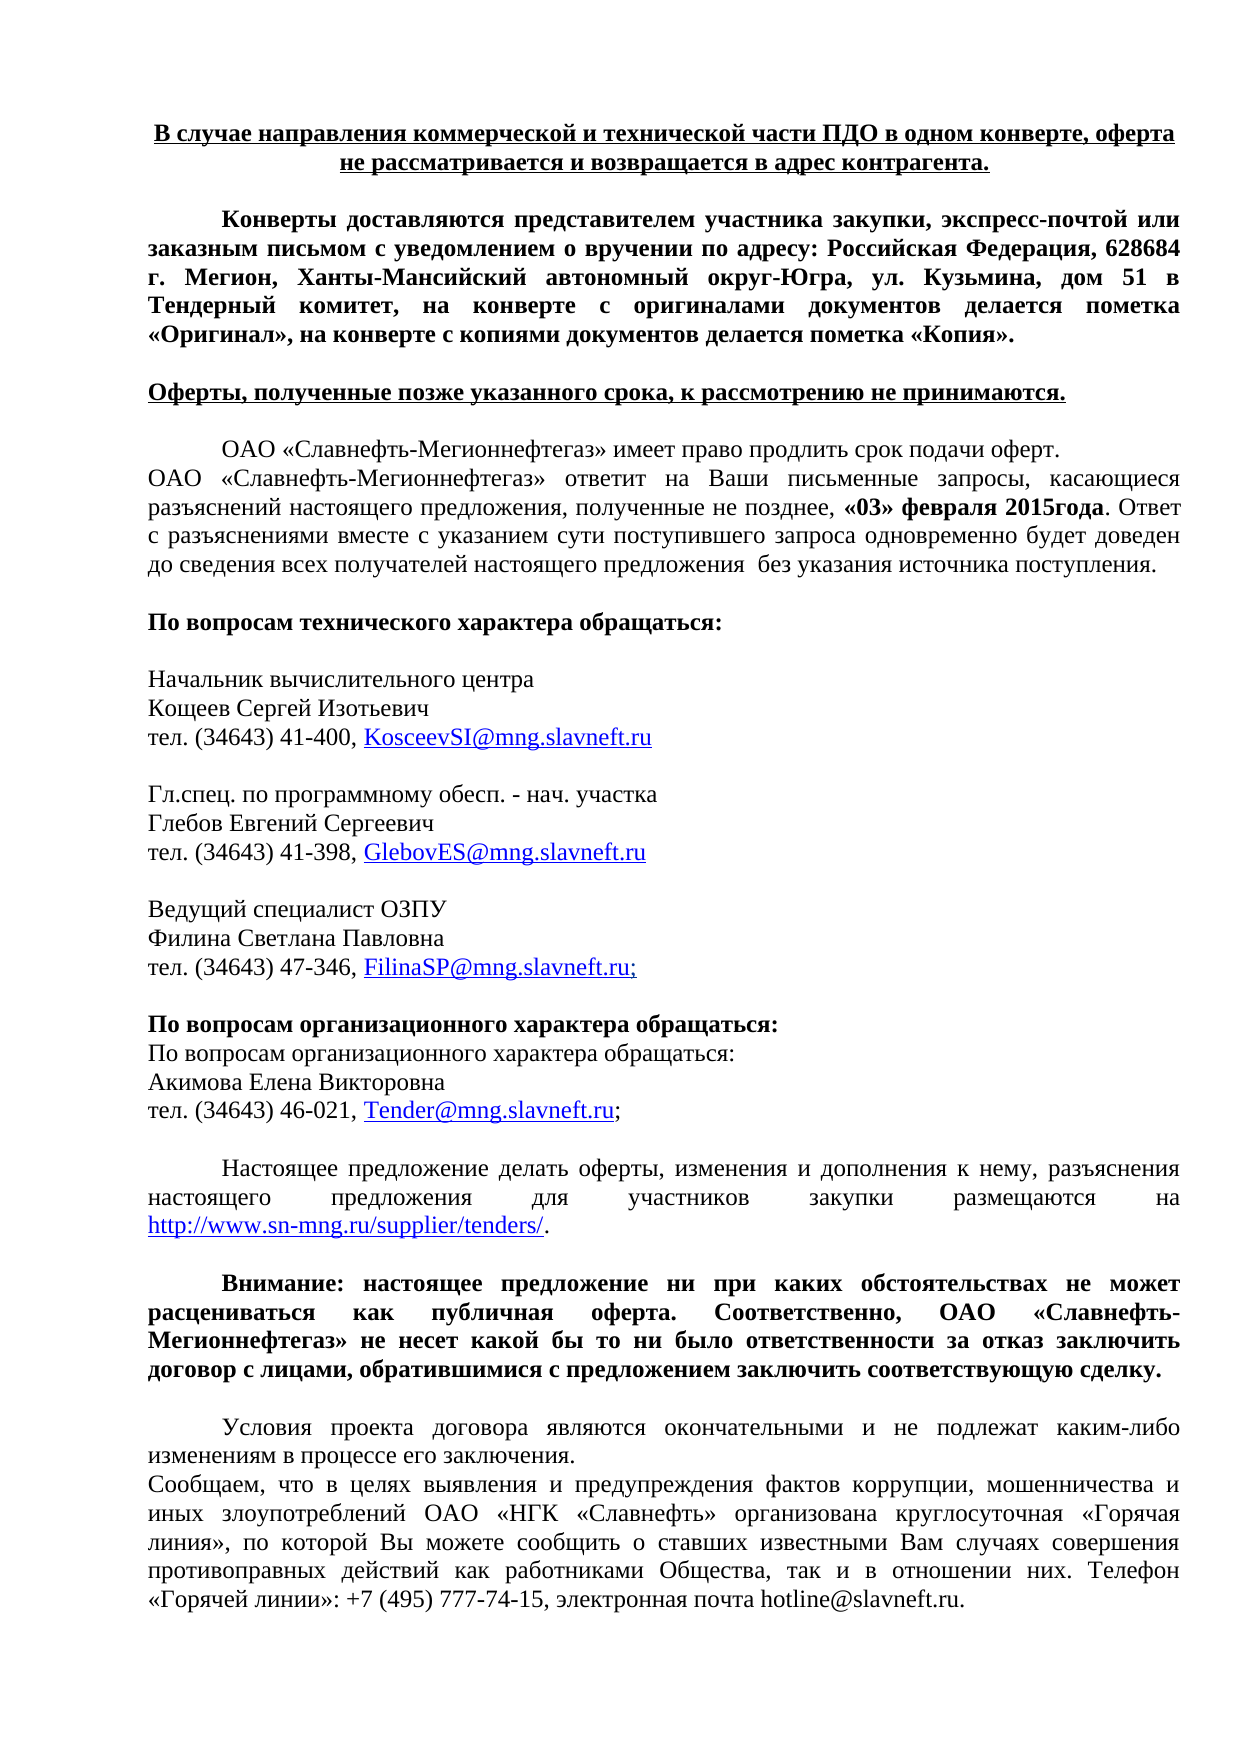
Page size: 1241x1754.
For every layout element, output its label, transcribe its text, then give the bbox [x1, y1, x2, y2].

text Оферты, полученные позже указанного срока, к рассмотрению не принимаются. [148, 377, 1181, 406]
text По вопросам технического характера обращаться: [148, 607, 1181, 636]
text В случае направления коммерческой и технической части ПДО в одном конверте, оферта не рассматривается и возвращается в адрес контрагента. [148, 118, 1181, 176]
text ОАО «Славнефть-Мегионнефтегаз» имеет право продлить срок подачи оферт. [148, 434, 1181, 463]
text тел. (34643) 41-400, KosceevSI@mng.slavneft.ru [148, 722, 1181, 751]
text По вопросам организационного характера обращаться: [148, 1009, 1181, 1038]
text Акимова Елена Викторовна [148, 1067, 1181, 1096]
text Начальник вычислительного центра [148, 664, 1181, 693]
text По вопросам организационного характера обращаться: [148, 1038, 1181, 1067]
text Условия проекта договора являются окончательными и не подлежат каким-либо изменениям в процессе его заключения. [148, 1412, 1181, 1469]
text ОАО «Славнефть-Мегионнефтегаз» ответит на Ваши письменные запросы, касающиеся разъяснений настоящего предложения, полученные не позднее, «03» февраля 2015года. Ответ с разъяснениями вместе с указанием сути поступившего запроса одновременно будет доведен до сведения всех получателей настоящего предложения без указания источника поступления. [148, 463, 1181, 578]
text Сообщаем, что в целях выявления и предупреждения фактов коррупции, мошенничества и иных злоупотреблений ОАО «НГК «Славнефть» организована круглосуточная «Горячая линия», по которой Вы можете сообщить о ставших известными Вам случаях совершения противоправных действий как работниками Общества, так и в отношении них. Телефон «Горячей линии»: +7 (495) 777-74-15, электронная почта hotline@slavneft.ru. [148, 1469, 1181, 1613]
text тел. (34643) 41-398, GlebovES@mng.slavneft.ru [148, 837, 1181, 866]
text Кощеев Сергей Изотьевич [148, 693, 1181, 722]
text Ведущий специалист ОЗПУ [148, 894, 1181, 923]
text тел. (34643) 47-346, FilinaSP@mng.slavneft.ru; [148, 952, 1181, 981]
text Глебов Евгений Сергеевич [148, 808, 1181, 837]
text Филина Светлана Павловна [148, 923, 1181, 952]
text Гл.спец. по программному обесп. - нач. участка [148, 779, 1181, 808]
text Внимание: настоящее предложение ни при каких обстоятельствах не может расцениваться как публичная оферта. Соответственно, ОАО «Славнефть-Мегионнефтегаз» не несет какой бы то ни было ответственности за отказ заключить договор с лицами, обратившимися с предложением заключить соответствующую сделку. [148, 1268, 1181, 1383]
text Настоящее предложение делать оферты, изменения и дополнения к нему, разъяснения настоящего предложения для участников закупки размещаются на http://www.sn-mng.ru/supplier/tenders/. [148, 1153, 1181, 1239]
text тел. (34643) 46-021, Tender@mng.slavneft.ru; [148, 1096, 1181, 1124]
text Конверты доставляются представителем участника закупки, экспресс-почтой или заказным письмом с уведомлением о вручении по адресу: Российская Федерация, 628684 г. Мегион, Ханты-Мансийский автономный округ-Югра, ул. Кузьмина, дом 51 в Тендерный комитет, на конверте с оригиналами документов делается пометка «Оригинал», на конверте с копиями документов делается пометка «Копия». [148, 204, 1181, 348]
